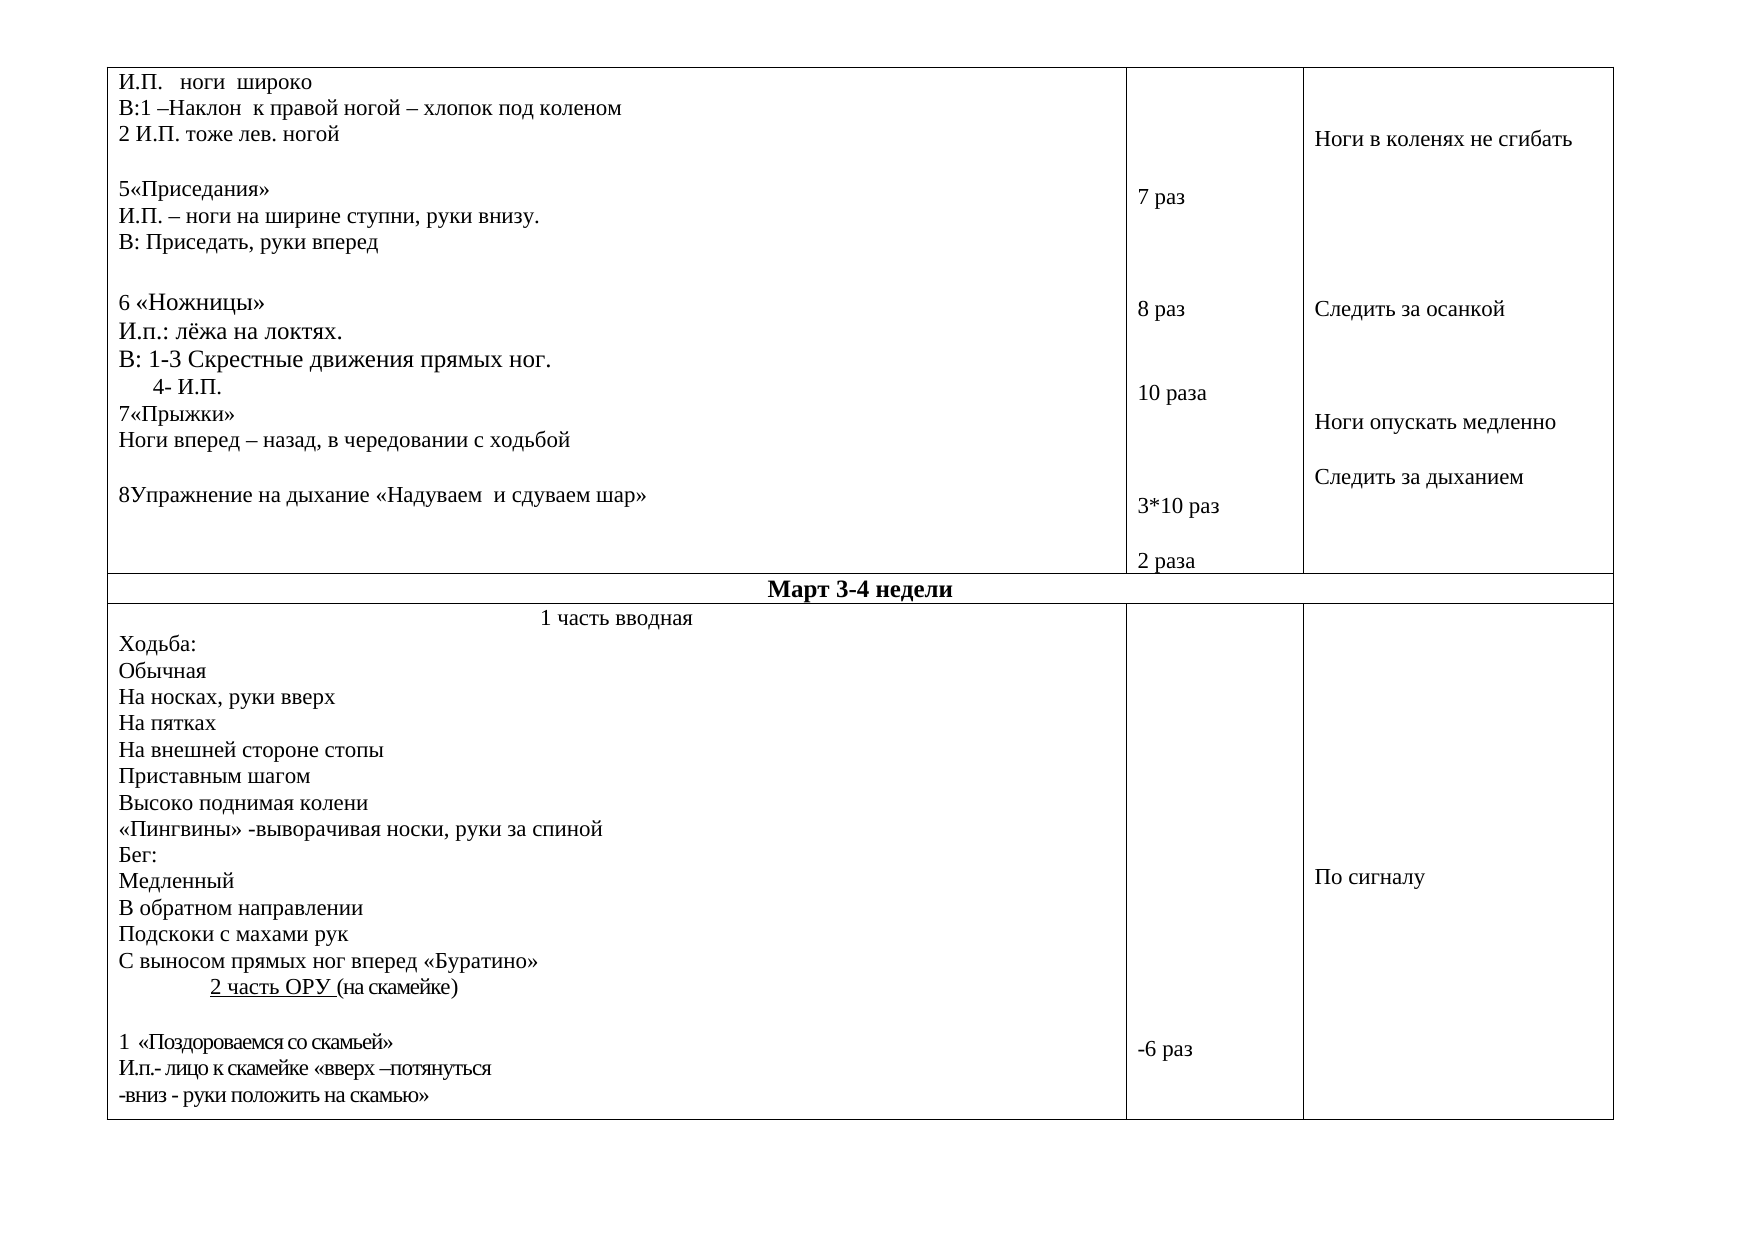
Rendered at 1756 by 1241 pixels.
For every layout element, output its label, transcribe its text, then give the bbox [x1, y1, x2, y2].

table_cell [1304, 604, 1613, 1119]
table_cell Март 3-4 недели [108, 574, 1613, 603]
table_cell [108, 68, 1126, 573]
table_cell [1304, 68, 1613, 573]
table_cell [1127, 68, 1303, 573]
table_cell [108, 604, 1126, 1119]
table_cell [1127, 604, 1303, 1119]
